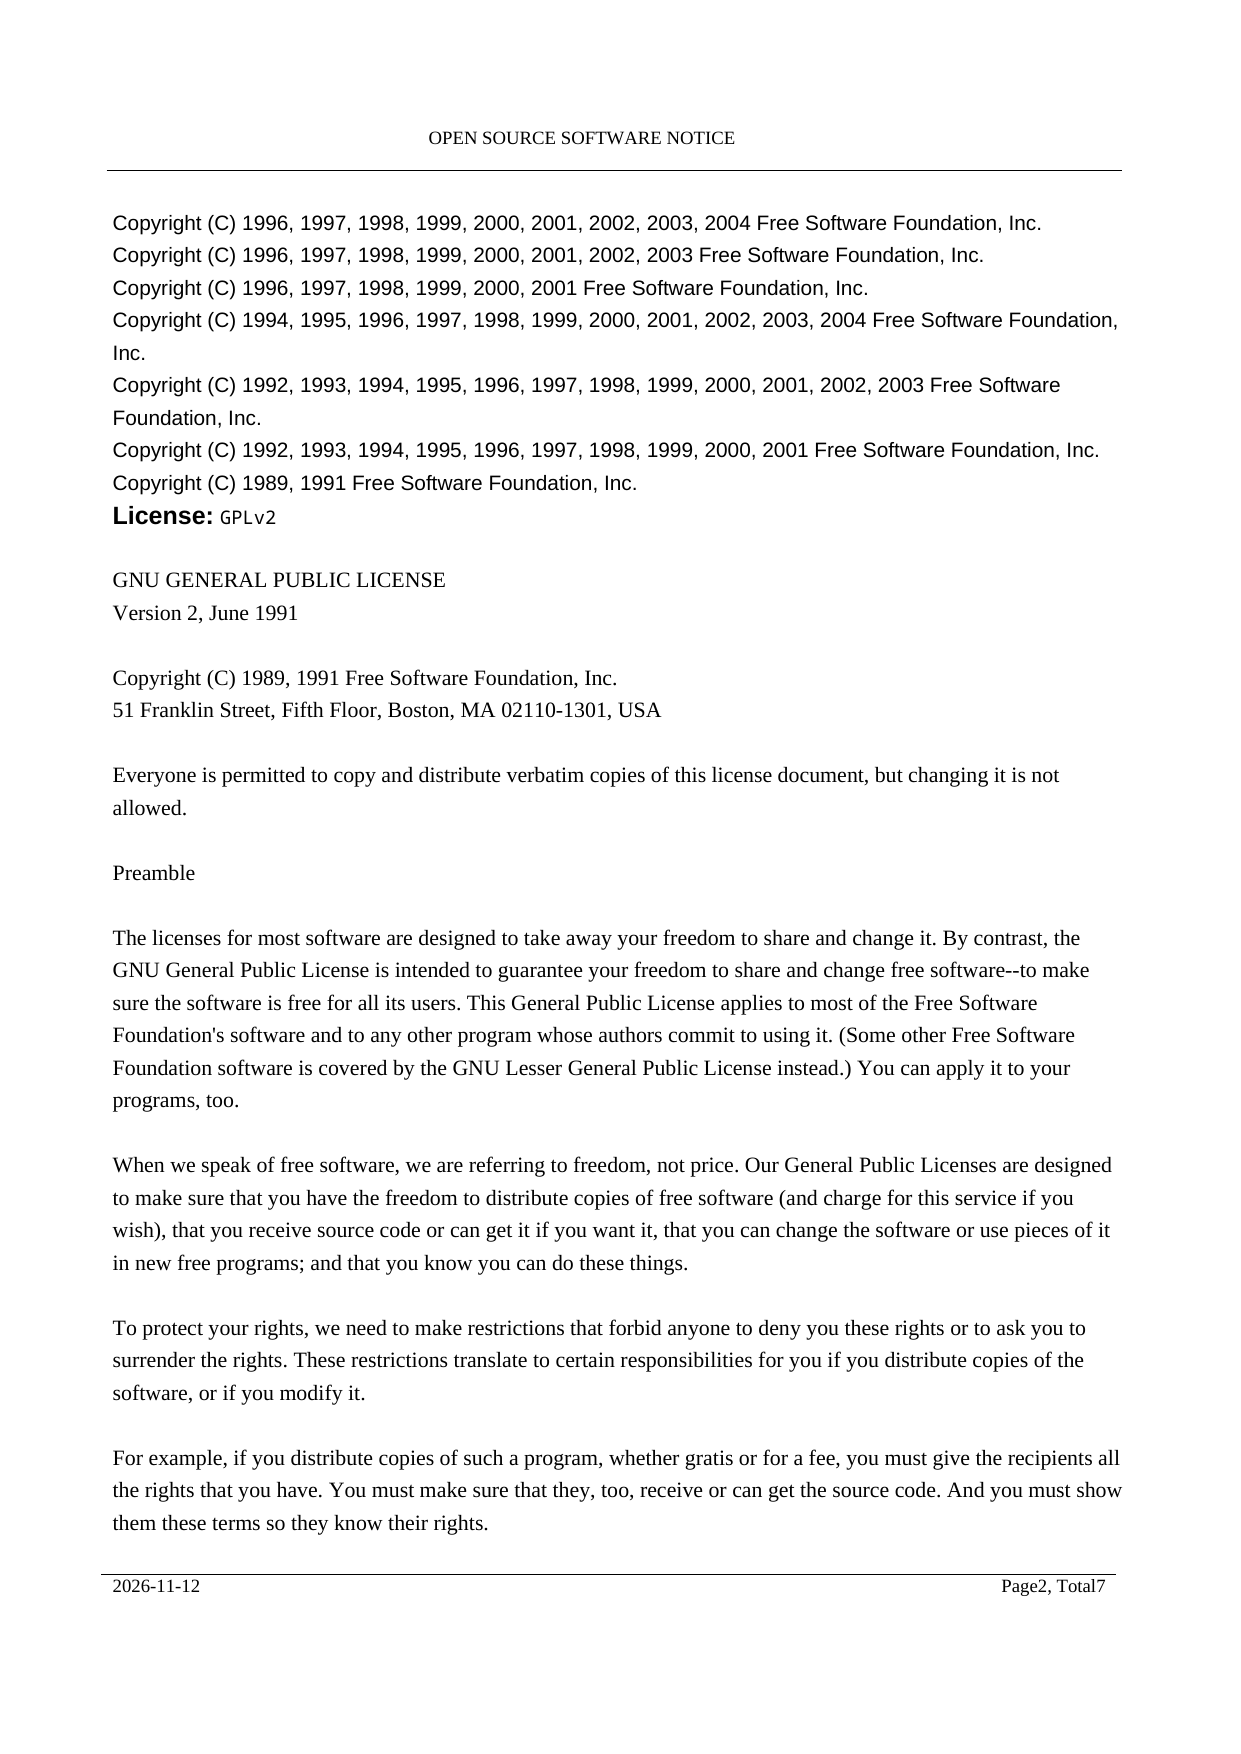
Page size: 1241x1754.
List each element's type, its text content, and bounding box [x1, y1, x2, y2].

text Copyright (C) 1996, 1997, 1998, 1999, 2000, 2001, 2002, 2003, 2004 Free Software Foundation, Inc. [112, 206, 1128, 239]
text Copyright (C) 1992, 1993, 1994, 1995, 1996, 1997, 1998, 1999, 2000, 2001 Free Software Foundation, Inc. [112, 434, 1128, 466]
text Copyright (C) 1992, 1993, 1994, 1995, 1996, 1997, 1998, 1999, 2000, 2001, 2002, 2003 Free Software Foundation, Inc. [112, 369, 1128, 434]
text Copyright (C) 1994, 1995, 1996, 1997, 1998, 1999, 2000, 2001, 2002, 2003, 2004 Free Software Foundation, Inc. [112, 304, 1128, 369]
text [112, 499, 1128, 1539]
text Copyright (C) 1989, 1991 Free Software Foundation, Inc. [112, 466, 1128, 499]
text Copyright (C) 1996, 1997, 1998, 1999, 2000, 2001 Free Software Foundation, Inc. [112, 271, 1128, 304]
text Copyright (C) 1996, 1997, 1998, 1999, 2000, 2001, 2002, 2003 Free Software Foundation, Inc. [112, 239, 1128, 271]
